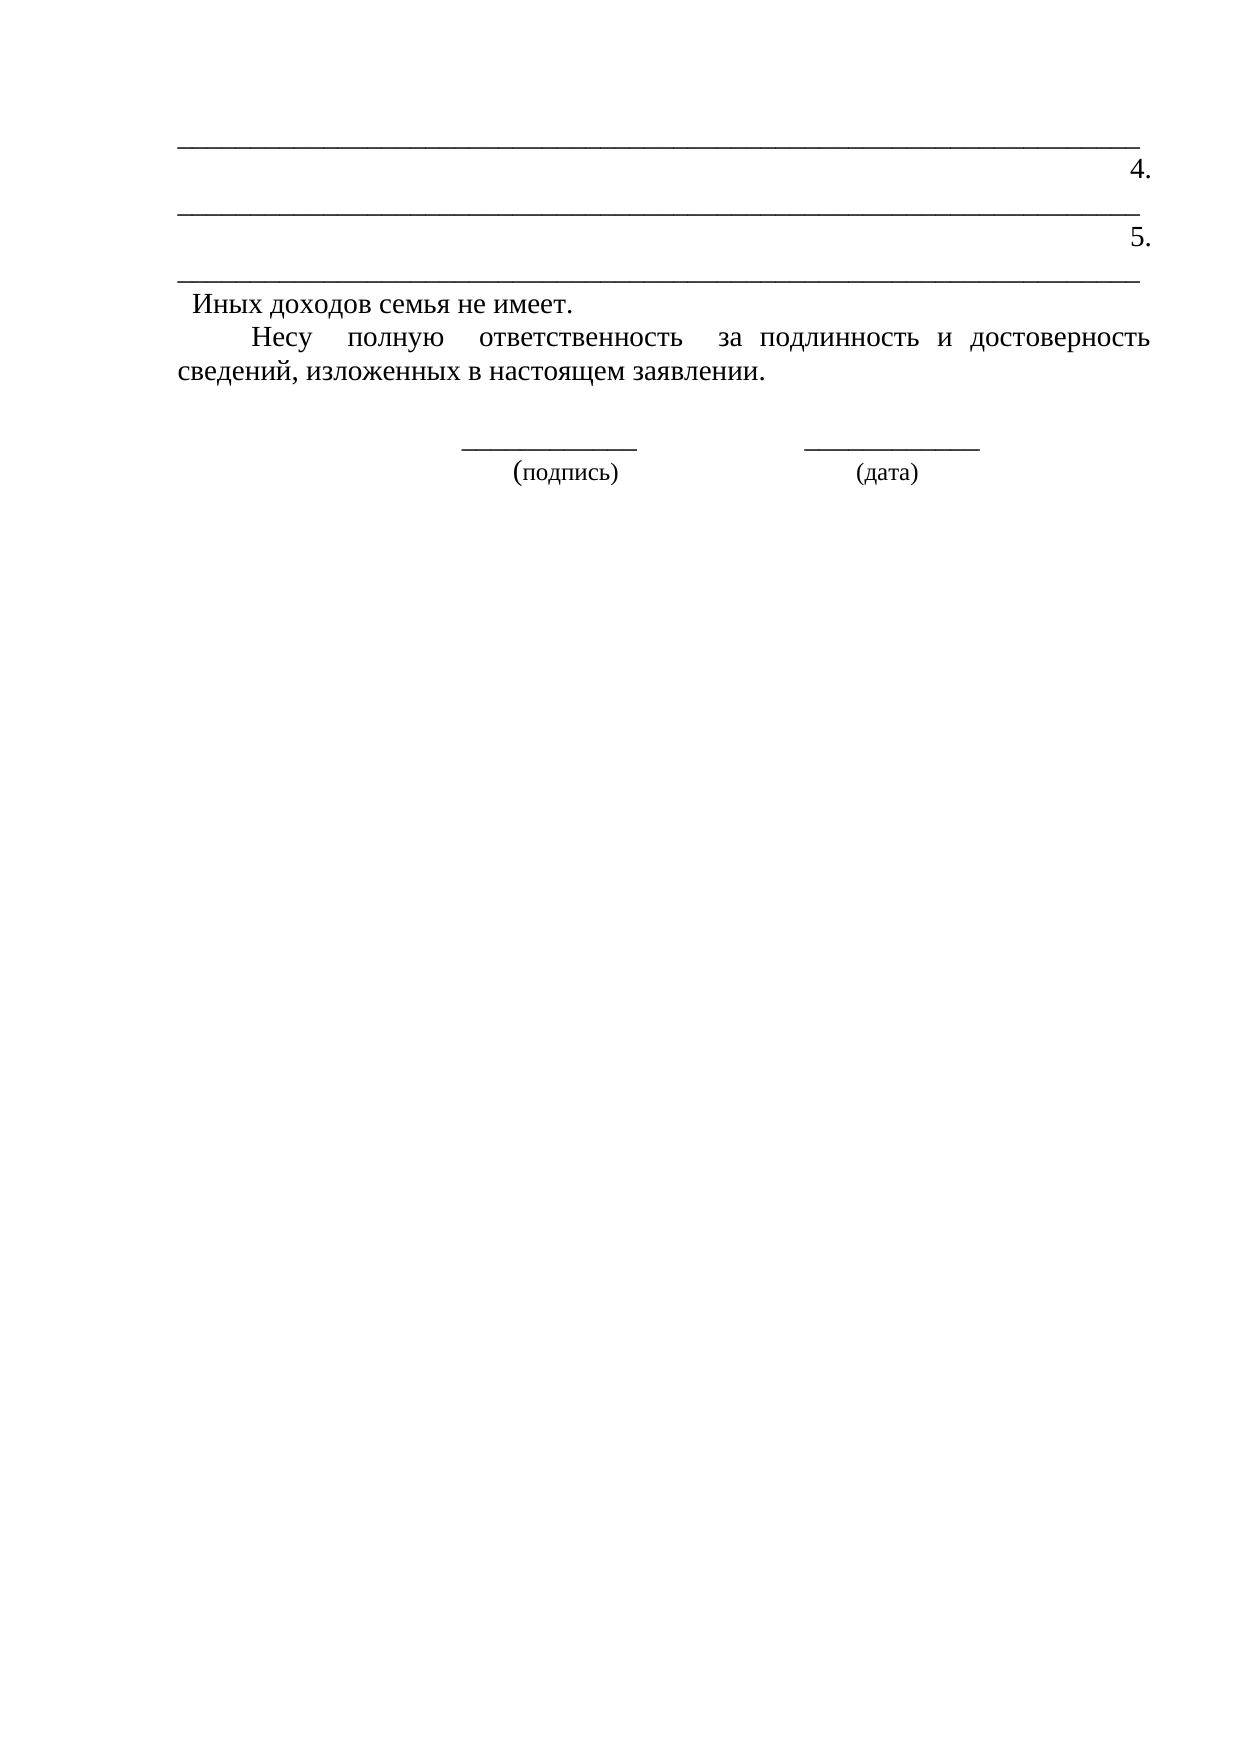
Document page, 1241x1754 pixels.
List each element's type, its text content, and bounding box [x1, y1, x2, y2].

text Иных доходов семья не имеет. [177, 286, 1152, 319]
text ____________ ____________ [177, 420, 1152, 453]
text (подпись) (дата) [177, 453, 1152, 487]
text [177, 118, 1152, 152]
text 5. __________________________________________________________________ [177, 219, 1152, 286]
text Несу полную ответственность за подлинность и достоверность сведений, изложенных в настоящем заявлении. [177, 319, 1152, 386]
text 4. __________________________________________________________________ [177, 152, 1152, 219]
